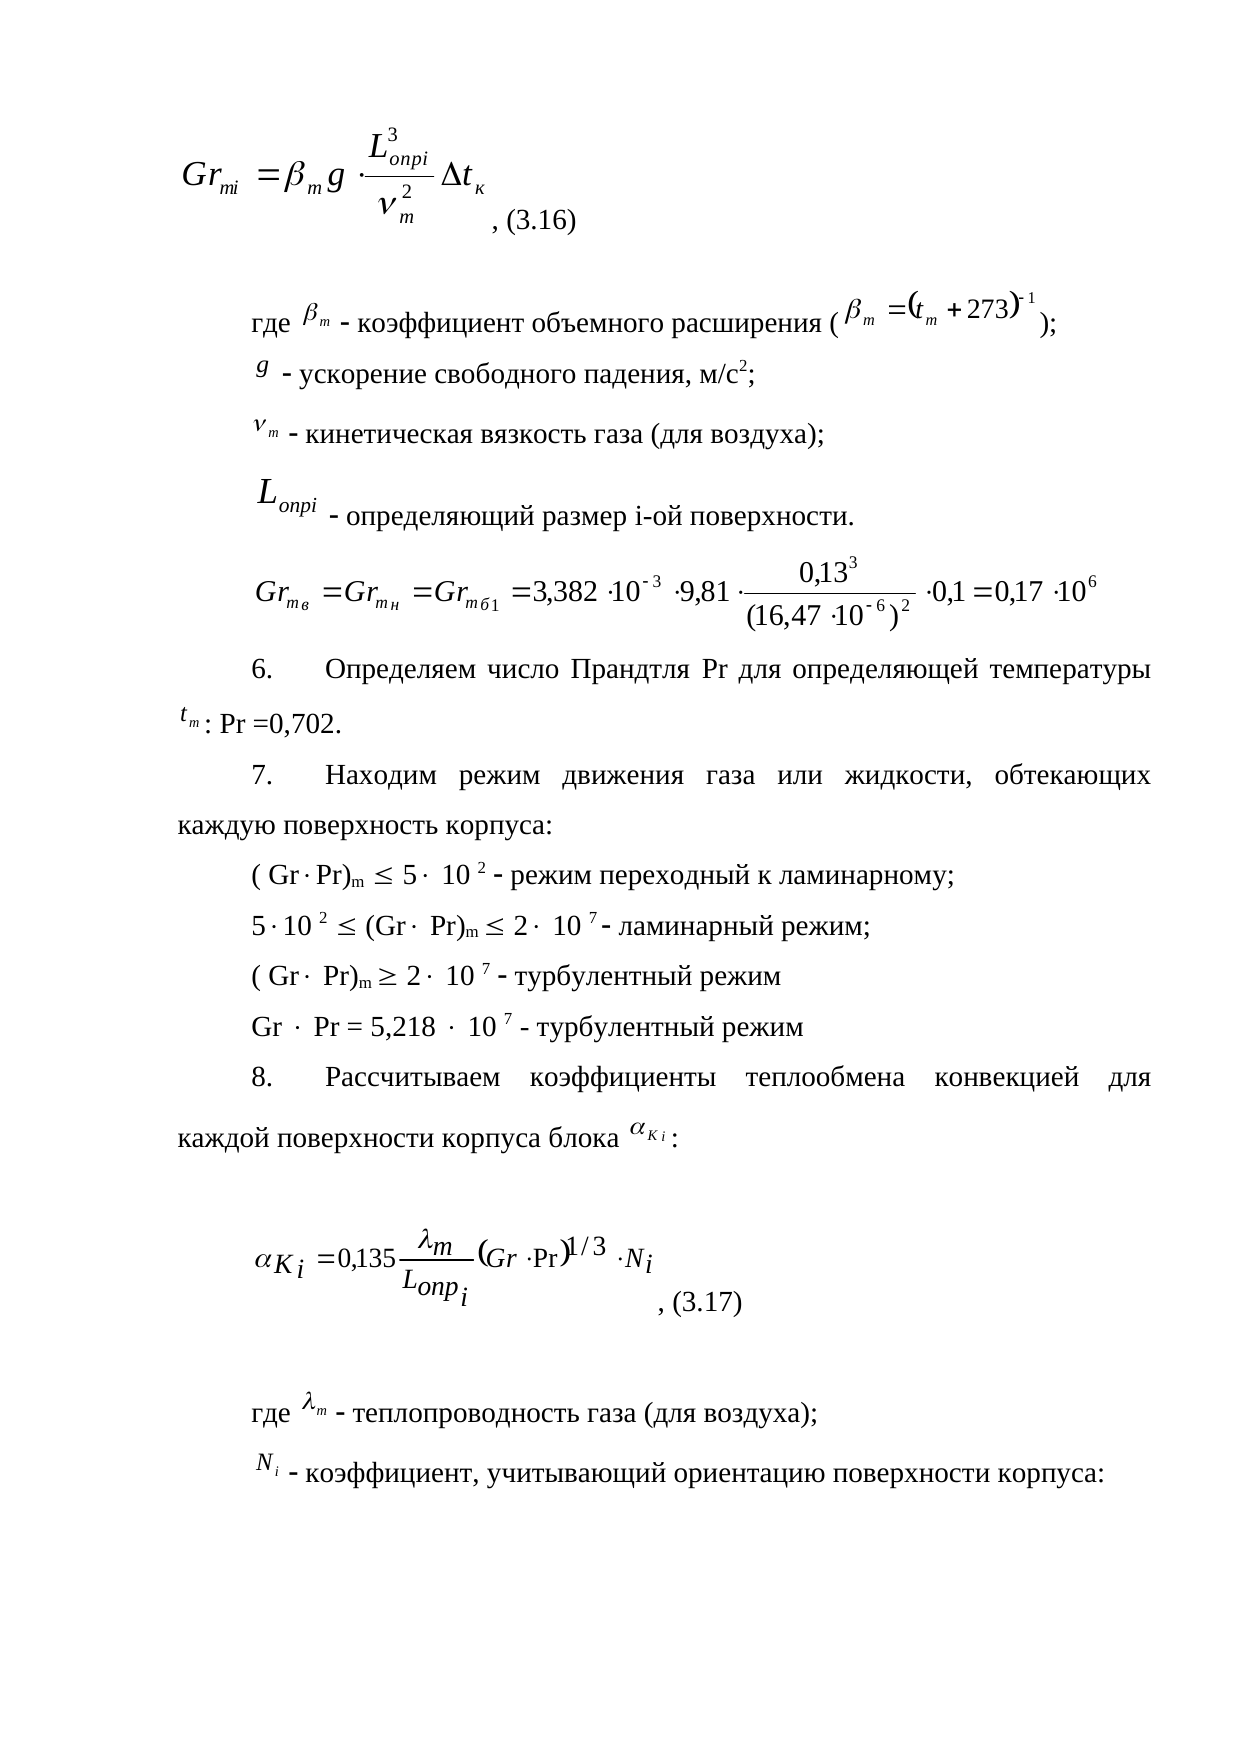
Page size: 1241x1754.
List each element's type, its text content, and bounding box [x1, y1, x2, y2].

text ( GrPr)m 5 10 2 режим переходный к ламинарному; [177, 857, 1152, 891]
text Gr Pr = 5,218 10 7 - турбулентный режим [177, 1009, 1152, 1042]
text 510 2 (Gr Pr)m 2 10 7 ламинарный режим; [177, 908, 1152, 942]
text ускорение свободного падения, м/с2; [177, 356, 1152, 389]
text где теплопроводность газа (для воздуха); [177, 1384, 1152, 1428]
text ( Gr Pr)m 2 10 7 турбулентный режим [177, 958, 1152, 992]
text определяющий размер i-ой поверхности. [177, 467, 1152, 531]
text , (3.17) [177, 1220, 1152, 1317]
text кинетическая вязкость газа (для воздуха); [177, 406, 1152, 450]
text коэффициент, учитывающий ориентацию поверхности корпуса: [177, 1445, 1152, 1489]
list Рассчитываем коэффициенты теплообмена конвекцией для каждой поверхности корпуса блока : [177, 1059, 1152, 1153]
list Находим режим движения газа или жидкости, обтекающих каждую поверхность корпуса: [177, 757, 1152, 841]
text где коэффициент объемного расширения (); [177, 286, 1152, 339]
list Определяем число Прандтля Pr для определяющей температуры : Pr =0,702. [177, 651, 1152, 740]
